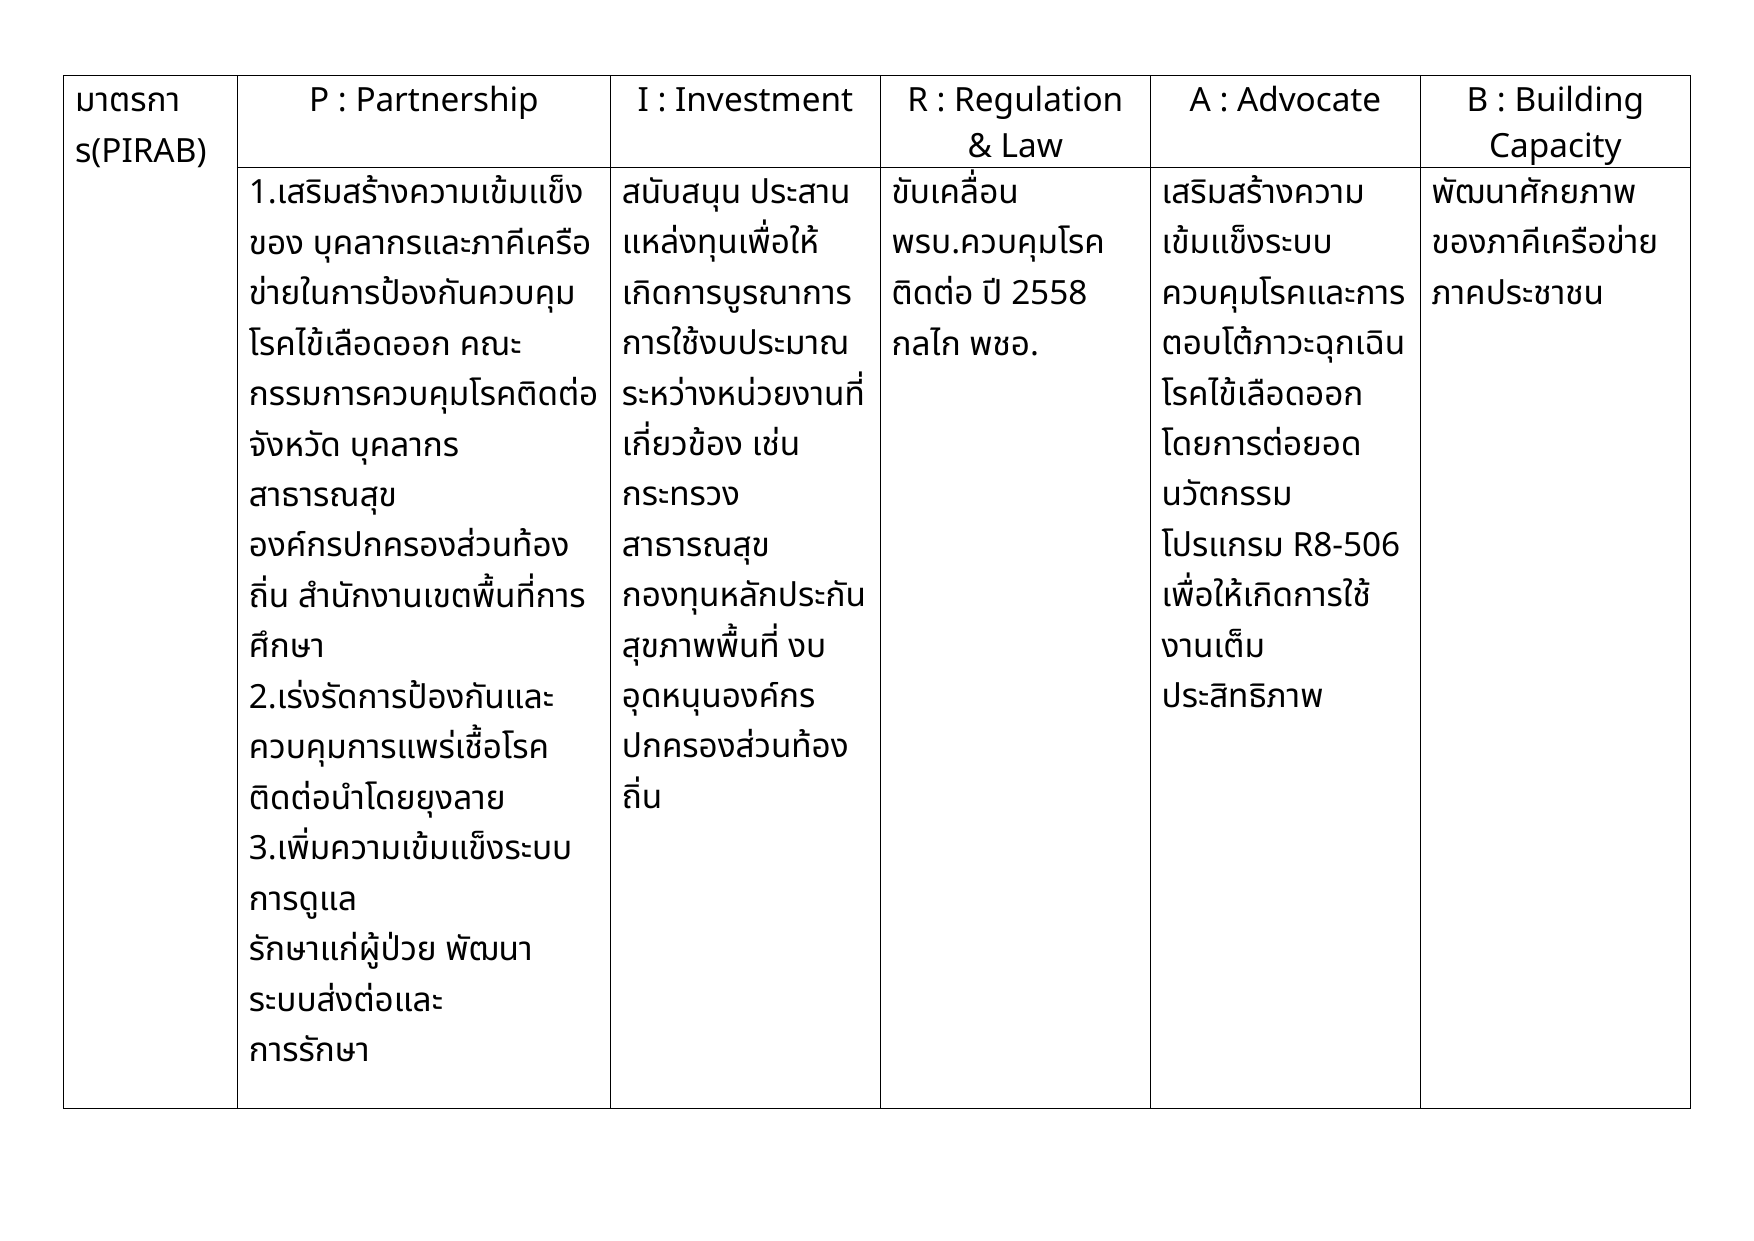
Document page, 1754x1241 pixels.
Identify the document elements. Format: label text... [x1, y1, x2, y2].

table_cell R : Regulation & Law [881, 76, 1150, 167]
table_cell ขับเคลื่อน พรบ.ควบคุมโรคติดต่อ ปี 2558 กลไก พชอ. [881, 168, 1150, 1108]
table_cell มาตรการ(PIRAB) [64, 76, 237, 1108]
table_cell B : Building Capacity [1421, 76, 1690, 167]
table_cell 1.เสริมสร้างความเข้มแข็งของ บุคลากรและภาคีเครือข่ายในการป้องกันควบคุมโรคไข้เลือดออก คณะกรรมการควบคุมโรคติดต่อจังหวัด บุคลากรสาธารณสุข องค์กรปกครองส่วนท้องถิ่น สำนักงานเขตพื้นที่การศึกษา 2.เร่งรัดการป้องกันและควบคุมการแพร่เชื้อโรคติดต่อนำโดยยุงลาย 3.เพิ่มความเข้มแข็งระบบการดูแล รักษาแก่ผู้ป่วย พัฒนาระบบส่งต่อและ การรักษา [238, 168, 610, 1108]
table_cell A : Advocate [1151, 76, 1420, 167]
table_cell I : Investment [611, 76, 880, 167]
table_cell เสริมสร้างความเข้มแข็งระบบควบคุมโรคและการตอบโต้ภาวะฉุกเฉินโรคไข้เลือดออกโดยการต่อยอดนวัตกรรม โปรแกรม R8-506 เพื่อให้เกิดการใช้งานเต็มประสิทธิภาพ [1151, 168, 1420, 1108]
table_cell พัฒนาศักยภาพของภาคีเครือข่ายภาคประชาชน [1421, 168, 1690, 1108]
table_cell สนับสนุน ประสานแหล่งทุนเพื่อให้เกิดการบูรณาการการใช้งบประมาณ ระหว่างหน่วยงานที่เกี่ยวข้อง เช่นกระทรวงสาธารณสุข กองทุนหลักประกันสุขภาพพื้นที่ งบอุดหนุนองค์กรปกครองส่วนท้องถิ่น [611, 168, 880, 1108]
table_cell P : Partnership [238, 76, 610, 167]
